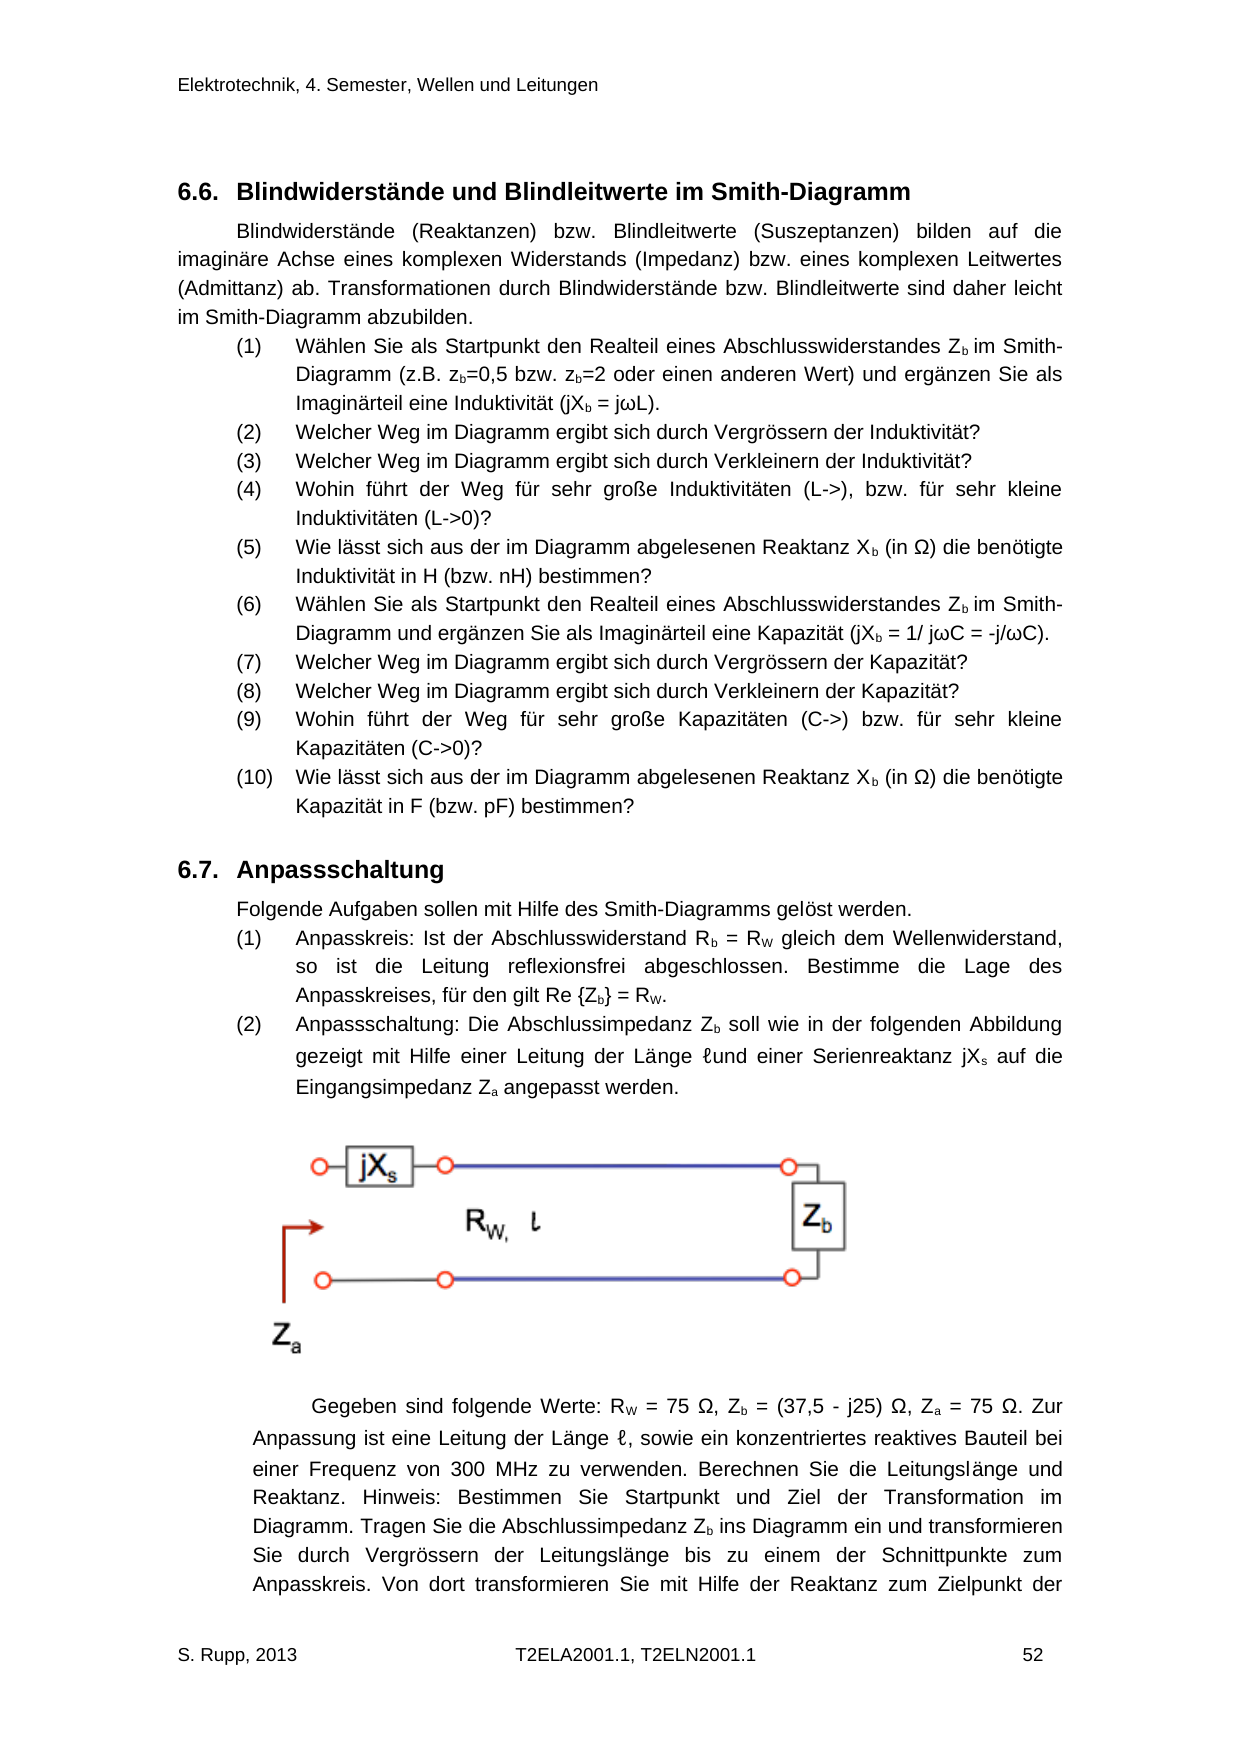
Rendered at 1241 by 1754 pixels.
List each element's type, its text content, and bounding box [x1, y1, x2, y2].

list Welcher Weg im Diagramm ergibt sich durch Verkleinern der Induktivität? [236, 448, 1063, 472]
list Anpassschaltung [177, 856, 1063, 884]
list Wie lässt sich aus der im Diagramm abgelesenen Reaktanz Xb (in Ω) die benötigte Induktivität in H (bzw. nH) bestimmen? [236, 535, 1063, 587]
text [252, 1394, 1063, 1595]
list Wie lässt sich aus der im Diagramm abgelesenen Reaktanz Xb (in Ω) die benötigte Kapazität in F (bzw. pF) bestimmen? [236, 765, 1063, 817]
list Welcher Weg im Diagramm ergibt sich durch Vergrössern der Kapazität? [236, 650, 1063, 674]
list Anpasskreis: Ist der Abschlusswiderstand Rb = RW gleich dem Wellenwiderstand, so ist die Leitung reflexionsfrei abgeschlossen. Bestimme die Lage des Anpasskreises, für den gilt Re {Zb} = RW. [236, 926, 1063, 1007]
list Wohin führt der Weg für sehr große Induktivitäten (L->), bzw. für sehr kleine Induktivitäten (L->0)? [236, 477, 1063, 530]
list Wohin führt der Weg für sehr große Kapazitäten (C->) bzw. für sehr kleine Kapazitäten (C->0)? [236, 707, 1063, 760]
list Welcher Weg im Diagramm ergibt sich durch Verkleinern der Kapazität? [236, 678, 1063, 702]
list Wählen Sie als Startpunkt den Realteil eines Abschlusswiderstandes Zb im Smith-Diagramm und ergänzen Sie als Imaginärteil eine Kapazität (jXb = 1/ jωC = -j/ωC). [236, 592, 1063, 645]
list Anpassschaltung: Die Abschlussimpedanz Zb soll wie in der folgenden Abbildung gezeigt mit Hilfe einer Leitung der Länge ℓund einer Serienreaktanz jXs auf die Eingangsimpedanz Za angepasst werden. [236, 1012, 1063, 1098]
text Folgende Aufgaben sollen mit Hilfe des Smith-Diagramms gelöst werden. [177, 897, 1063, 921]
list Wählen Sie als Startpunkt den Realteil eines Abschlusswiderstandes Zb im Smith-Diagramm (z.B. zb=0,5 bzw. zb=2 oder einen anderen Wert) und ergänzen Sie als Imaginärteil eine Induktivität (jXb = jωL). [236, 333, 1063, 415]
text Blindwiderstände (Reaktanzen) bzw. Blindleitwerte (Suszeptanzen) bilden auf die imaginäre Achse eines komplexen Widerstands (Impedanz) bzw. eines komplexen Leitwertes (Admittanz) ab. Transformationen durch Blindwiderstände bzw. Blindleitwerte sind daher leicht im Smith-Diagramm abzubilden. [177, 218, 1063, 329]
list Blindwiderstände und Blindleitwerte im Smith-Diagramm [177, 177, 1063, 206]
list Welcher Weg im Diagramm ergibt sich durch Vergrössern der Induktivität? [236, 420, 1063, 444]
picture [251, 1132, 852, 1377]
